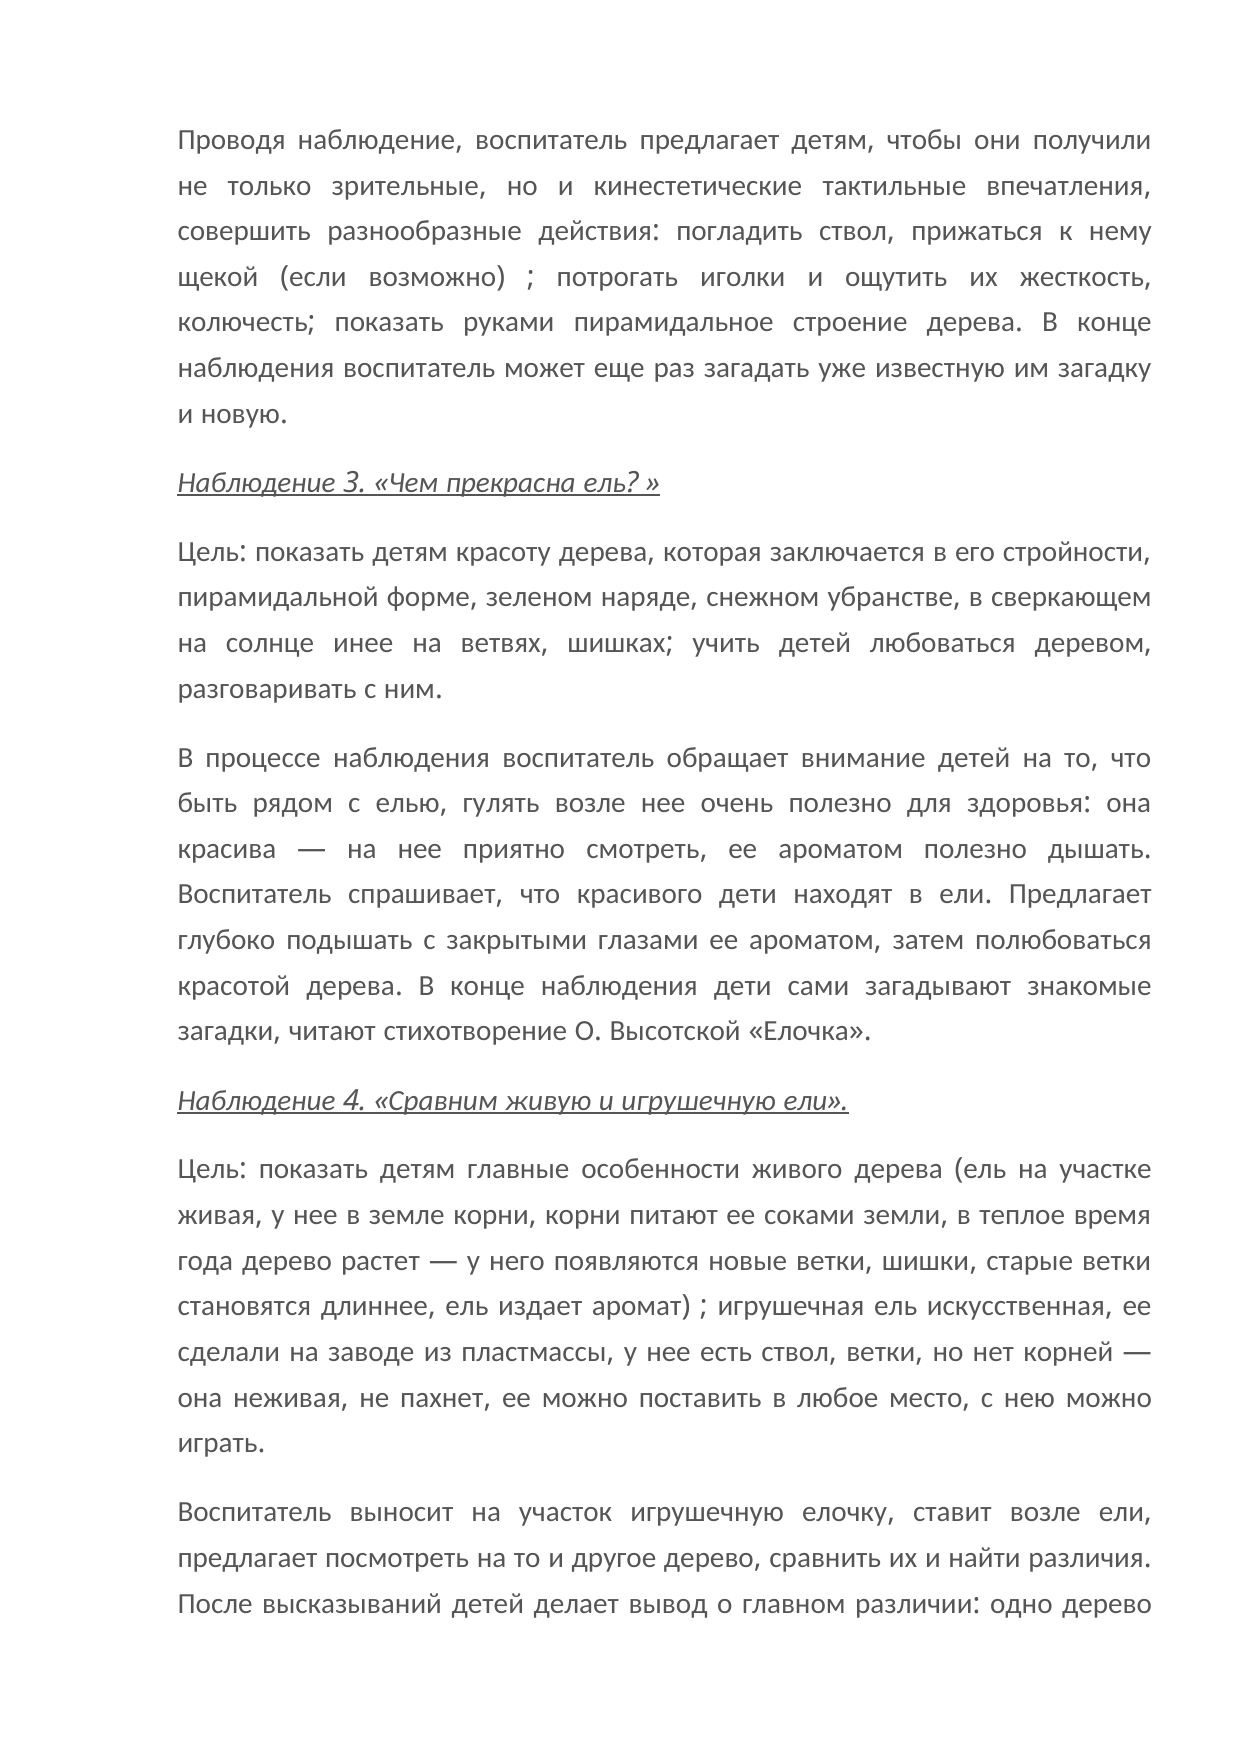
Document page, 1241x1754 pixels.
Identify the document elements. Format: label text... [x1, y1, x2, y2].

text В процессе наблюдения воспитатель обращает внимание детей на то, что быть рядом с елью, гулять возле нее очень полезно для здоровья: она красива — на нее приятно смотреть, ее ароматом полезно дышать. Воспитатель спрашивает, что красивого дети находят в ели. Предлагает глубоко подышать с закрытыми глазами ее ароматом, затем полюбоваться красотой дерева. В конце наблюдения дети сами загадывают знакомые загадки, читают стихотворение О. Высотской «Елочка». [177, 736, 1152, 1049]
text Наблюдение 4. «Сравним живую и игрушечную ели». [177, 1079, 1152, 1118]
text Наблюдение 3. «Чем прекрасна ель? » [177, 461, 1152, 501]
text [177, 1491, 1152, 1622]
text Цель: показать детям главные особенности живого дерева (ель на участке живая, у нее в земле корни, корни питают ее соками земли, в теплое время года дерево растет — у него появляются новые ветки, шишки, старые ветки становятся длиннее, ель издает аромат) ; игрушечная ель искусственная, ее сделали на заводе из пластмассы, у нее есть ствол, ветки, но нет корней — она неживая, не пахнет, ее можно поставить в любое место, с нею можно играть. [177, 1148, 1152, 1461]
text Цель: показать детям красоту дерева, которая заключается в его стройности, пирамидальной форме, зеленом наряде, снежном убранстве, в сверкающем на солнце инее на ветвях, шишках; учить детей любоваться деревом, разговаривать с ним. [177, 530, 1152, 707]
text Проводя наблюдение, воспитатель предлагает детям, чтобы они получили не только зрительные, но и кинестетические тактильные впечатления, совершить разнообразные действия: погладить ствол, прижаться к нему щекой (если возможно) ; потрогать иголки и ощутить их жесткость, колючесть; показать руками пирамидальное строение дерева. В конце наблюдения воспитатель может еще раз загадать уже известную им загадку и новую. [177, 118, 1152, 432]
